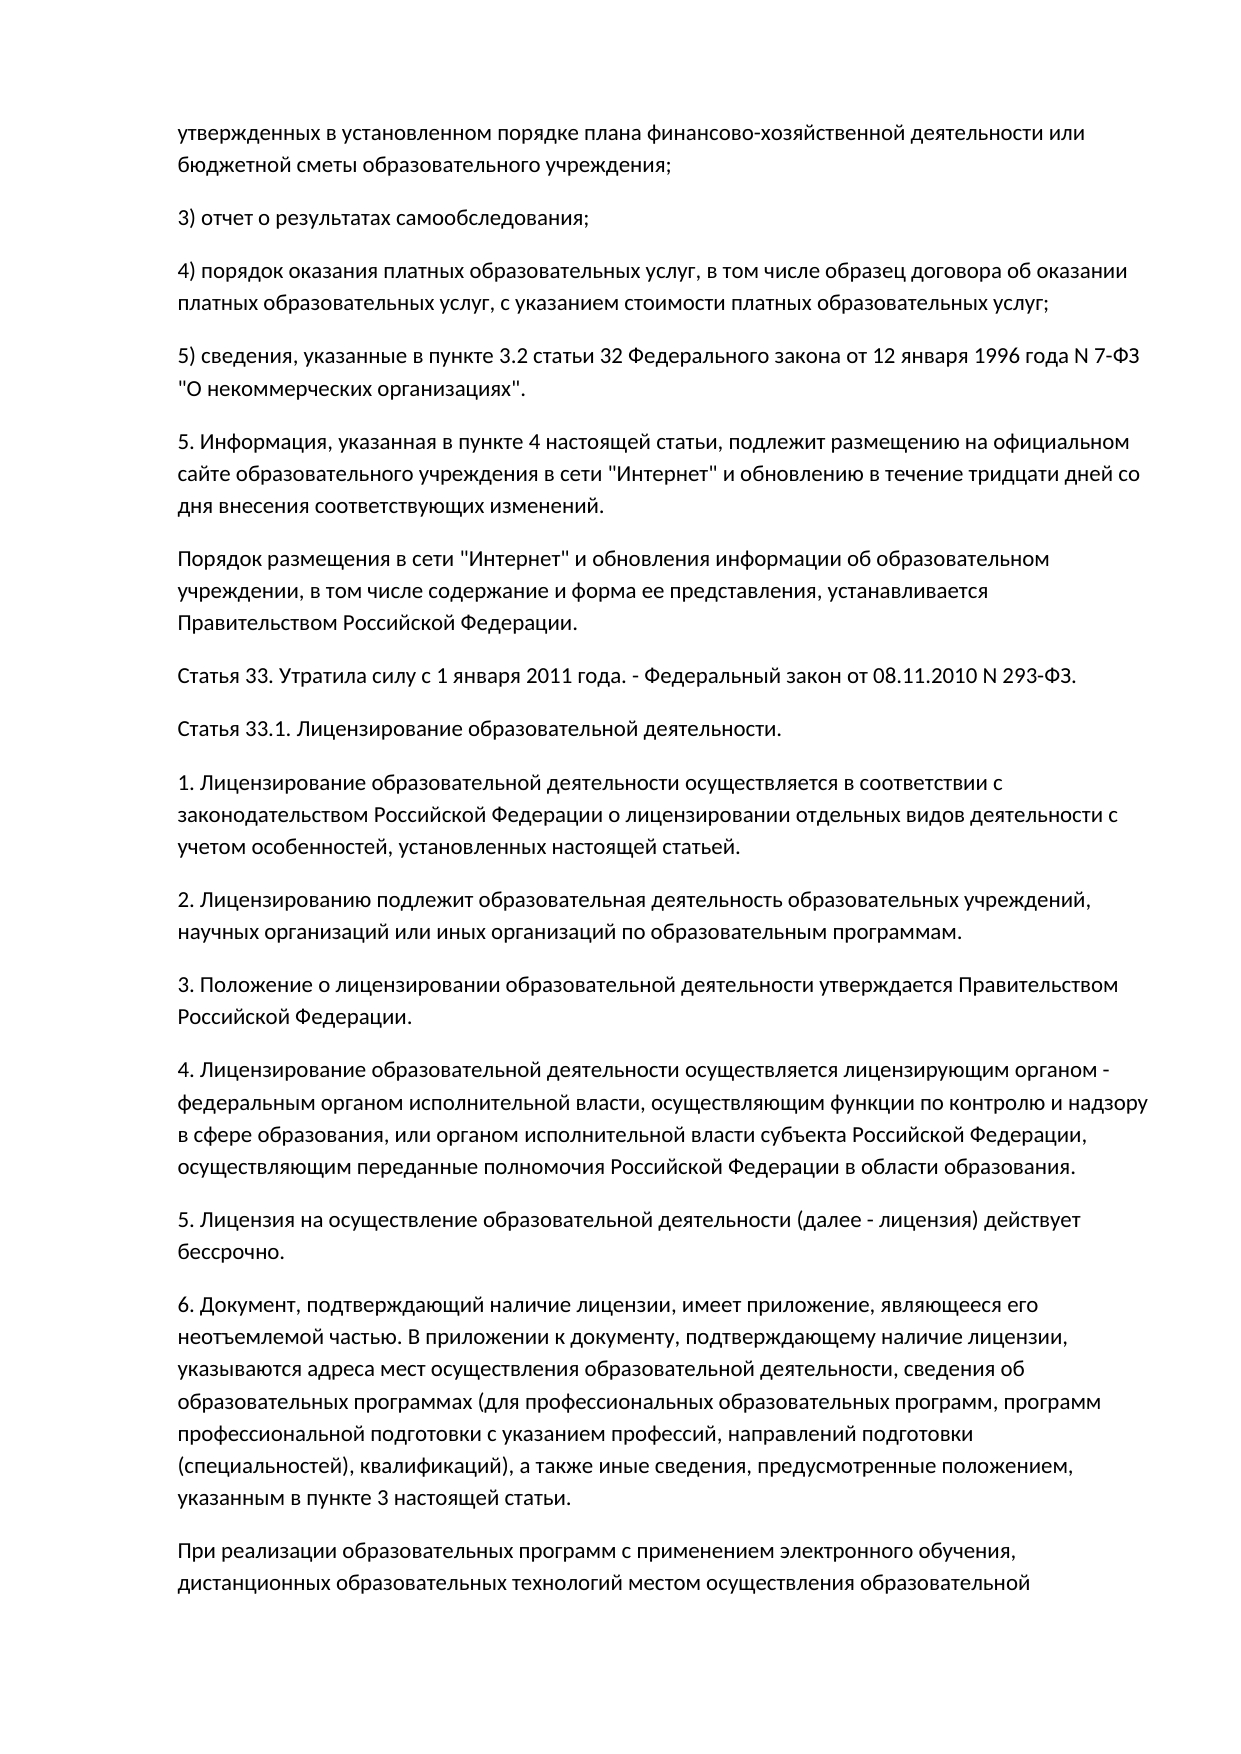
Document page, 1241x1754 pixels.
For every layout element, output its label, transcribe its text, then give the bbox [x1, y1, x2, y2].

text утвержденных в установленном порядке плана финансово-хозяйственной деятельности или бюджетной сметы образовательного учреждения; [177, 118, 1152, 178]
text 4) порядок оказания платных образовательных услуг, в том числе образец договора об оказании платных образовательных услуг, с указанием стоимости платных образовательных услуг; [177, 256, 1152, 317]
text 3) отчет о результатах самообследования; [177, 203, 1152, 231]
text 3. Положение о лицензировании образовательной деятельности утверждается Правительством Российской Федерации. [177, 970, 1152, 1030]
text Порядок размещения в сети "Интернет" и обновления информации об образовательном учреждении, в том числе содержание и форма ее представления, устанавливается Правительством Российской Федерации. [177, 544, 1152, 637]
text 5) сведения, указанные в пункте 3.2 статьи 32 Федерального закона от 12 января 1996 года N 7-ФЗ "О некоммерческих организациях". [177, 342, 1152, 402]
text 6. Документ, подтверждающий наличие лицензии, имеет приложение, являющееся его неотъемлемой частью. В приложении к документу, подтверждающему наличие лицензии, указываются адреса мест осуществления образовательной деятельности, сведения об образовательных программах (для профессиональных образовательных программ, программ профессиональной подготовки с указанием профессий, направлений подготовки (специальностей), квалификаций), а также иные сведения, предусмотренные положением, указанным в пункте 3 настоящей статьи. [177, 1290, 1152, 1511]
text 5. Информация, указанная в пункте 4 настоящей статьи, подлежит размещению на официальном сайте образовательного учреждения в сети "Интернет" и обновлению в течение тридцати дней со дня внесения соответствующих изменений. [177, 427, 1152, 519]
text 2. Лицензированию подлежит образовательная деятельность образовательных учреждений, научных организаций или иных организаций по образовательным программам. [177, 885, 1152, 945]
text 1. Лицензирование образовательной деятельности осуществляется в соответствии с законодательством Российской Федерации о лицензировании отдельных видов деятельности с учетом особенностей, установленных настоящей статьей. [177, 768, 1152, 860]
text 5. Лицензия на осуществление образовательной деятельности (далее - лицензия) действует бессрочно. [177, 1205, 1152, 1265]
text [177, 1536, 1152, 1597]
text 4. Лицензирование образовательной деятельности осуществляется лицензирующим органом - федеральным органом исполнительной власти, осуществляющим функции по контролю и надзору в сфере образования, или органом исполнительной власти субъекта Российской Федерации, осуществляющим переданные полномочия Российской Федерации в области образования. [177, 1055, 1152, 1180]
text Статья 33.1. Лицензирование образовательной деятельности. [177, 714, 1152, 743]
text Статья 33. Утратила силу с 1 января 2011 года. - Федеральный закон от 08.11.2010 N 293-ФЗ. [177, 662, 1152, 689]
